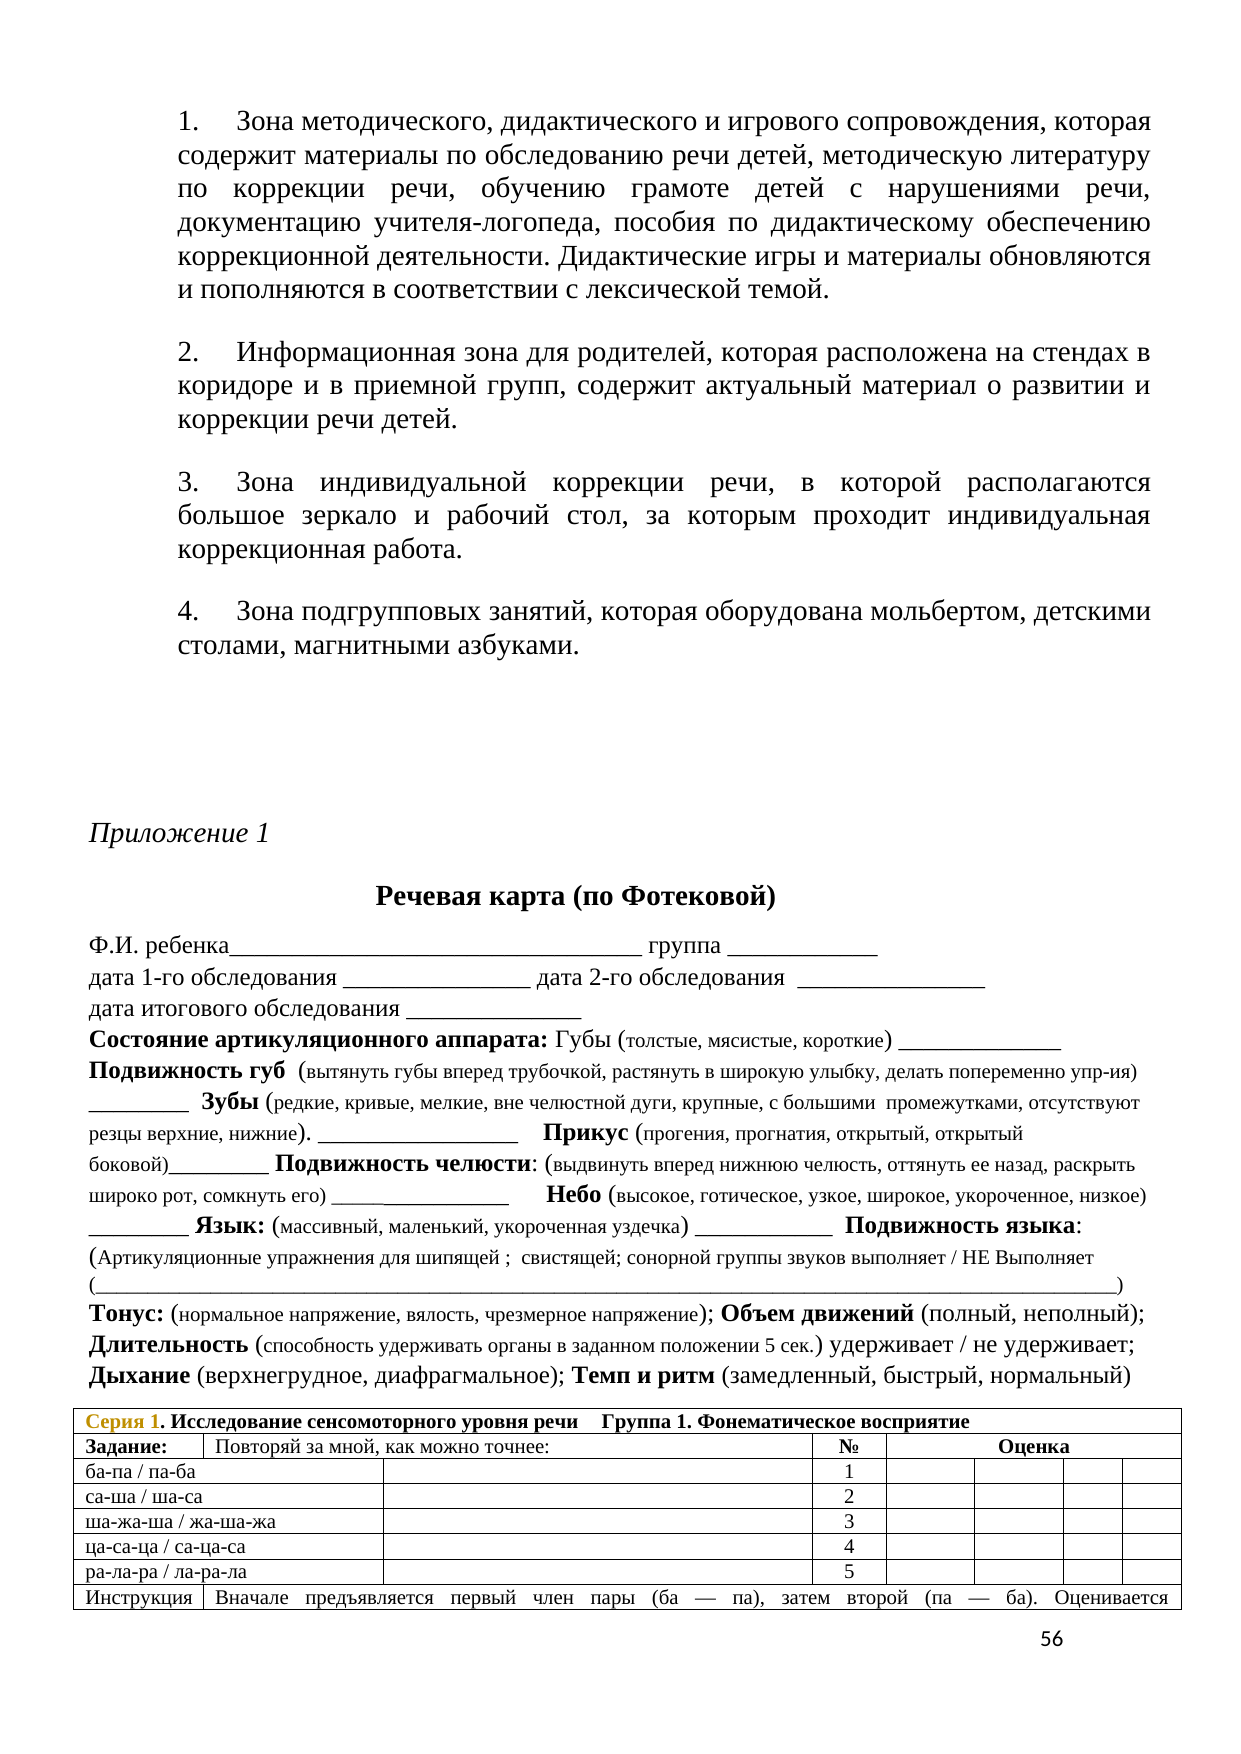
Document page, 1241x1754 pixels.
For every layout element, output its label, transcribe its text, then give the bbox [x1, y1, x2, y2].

table_cell [975, 1534, 1063, 1558]
table_cell [975, 1484, 1063, 1508]
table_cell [74, 1585, 203, 1609]
table_cell [975, 1459, 1063, 1483]
table_cell ба-па / па-ба [74, 1459, 383, 1483]
table_cell [975, 1560, 1063, 1583]
text 4. Зона подгрупповых занятий, которая оборудована мольбертом, детскими столами, магнитными азбуками. [177, 593, 1152, 661]
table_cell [204, 1585, 1181, 1609]
text Приложение 1 [89, 815, 1063, 849]
table_cell № [813, 1434, 886, 1458]
table_cell Повторяй за мной, как можно точнее: [204, 1434, 812, 1458]
table_cell са-ша / ша-са [74, 1484, 383, 1508]
table_cell [1064, 1560, 1122, 1583]
table_cell [384, 1484, 812, 1508]
table_cell Задание: [74, 1434, 203, 1458]
text Ф.И. ребенка_________________________________ группа ____________ дата 1-го обследования _______________ дата 2-го обследования _______________ дата итогового обследования ______________ Состояние артикуляционного аппарата: Губы (толстые, мясистые, короткие) _____________ Подвижность губ (вытянуть губы вперед трубочкой, растянуть в широкую улыбку, делать попеременно упр-ия) ________ Зубы (редкие, кривые, мелкие, вне челюстной дуги, крупные, с большими промежутками, отсутствуют резцы верхние, нижние). ________________ Прикус (прогения, прогнатия, открытый, открытый боковой)________ Подвижность челюсти: (выдвинуть вперед нижнюю челюсть, оттянуть ее назад, раскрыть широко рот, сомкнуть его) _______________ Небо (высокое, готическое, узкое, широкое, укороченное, низкое) ________ Язык: (массивный, маленький, укороченная уздечка) ___________ Подвижность языка: (Артикуляционные упражнения для шипящей ; свистящей; сонорной группы звуков выполняет / НЕ Выполняет (__________________________________________________________________________________________________) Тонус: (нормальное напряжение, вялость, чрезмерное напряжение); Объем движений (полный, неполный); Длительность (способность удерживать органы в заданном положении 5 сек.) удерживает / не удерживает; Дыхание (верхнегрудное, диафрагмальное); Темп и ритм (замедленный, быстрый, нормальный) [89, 931, 1152, 1389]
table_cell 3 [813, 1509, 886, 1533]
table_cell 5 [813, 1560, 886, 1583]
text 2. Информационная зона для родителей, которая расположена на стендах в коридоре и в приемной групп, содержит актуальный материал о развитии и коррекции речи детей. [177, 334, 1152, 434]
table_cell [1123, 1534, 1181, 1558]
table_cell 4 [813, 1534, 886, 1558]
table_cell [1123, 1484, 1181, 1508]
table_cell ра-ла-ра / ла-ра-ла [74, 1560, 383, 1583]
table_cell [887, 1509, 974, 1533]
table_cell [1064, 1484, 1122, 1508]
table_cell [384, 1534, 812, 1558]
table_cell Оценка [887, 1434, 1181, 1458]
table_cell [975, 1509, 1063, 1533]
table_cell [887, 1534, 974, 1558]
table_cell [887, 1459, 974, 1483]
table_cell [1123, 1509, 1181, 1533]
table_cell [384, 1459, 812, 1483]
text 3. Зона индивидуальной коррекции речи, в которой располагаются большое зеркало и рабочий стол, за которым проходит индивидуальная коррекционная работа. [177, 464, 1152, 564]
table_cell [384, 1560, 812, 1583]
table_header Серия 1. Исследование сенсомоторного уровня речи Группа 1. Фонематическое восприятие [74, 1409, 1181, 1433]
table_cell ша-жа-ша / жа-ша-жа [74, 1509, 383, 1533]
table_cell [384, 1509, 812, 1533]
table_cell 1 [813, 1459, 886, 1483]
text 1. Зона методического, дидактического и игрового сопровождения, которая содержит материалы по обследованию речи детей, методическую литературу по коррекции речи, обучению грамоте детей с нарушениями речи, документацию учителя-логопеда, пособия по дидактическому обеспечению коррекционной деятельности. Дидактические игры и материалы обновляются и пополняются в соответствии с лексической темой. [177, 103, 1152, 305]
table_cell [1123, 1560, 1181, 1583]
table_cell ца-са-ца / са-ца-са [74, 1534, 383, 1558]
table_cell [1064, 1534, 1122, 1558]
table_cell [1064, 1509, 1122, 1533]
text Речевая карта (по Фотековой) [89, 878, 1063, 911]
table_cell 2 [813, 1484, 886, 1508]
table_cell [887, 1484, 974, 1508]
table_cell [887, 1560, 974, 1583]
table_cell [1123, 1459, 1181, 1483]
table_cell [1064, 1459, 1122, 1483]
